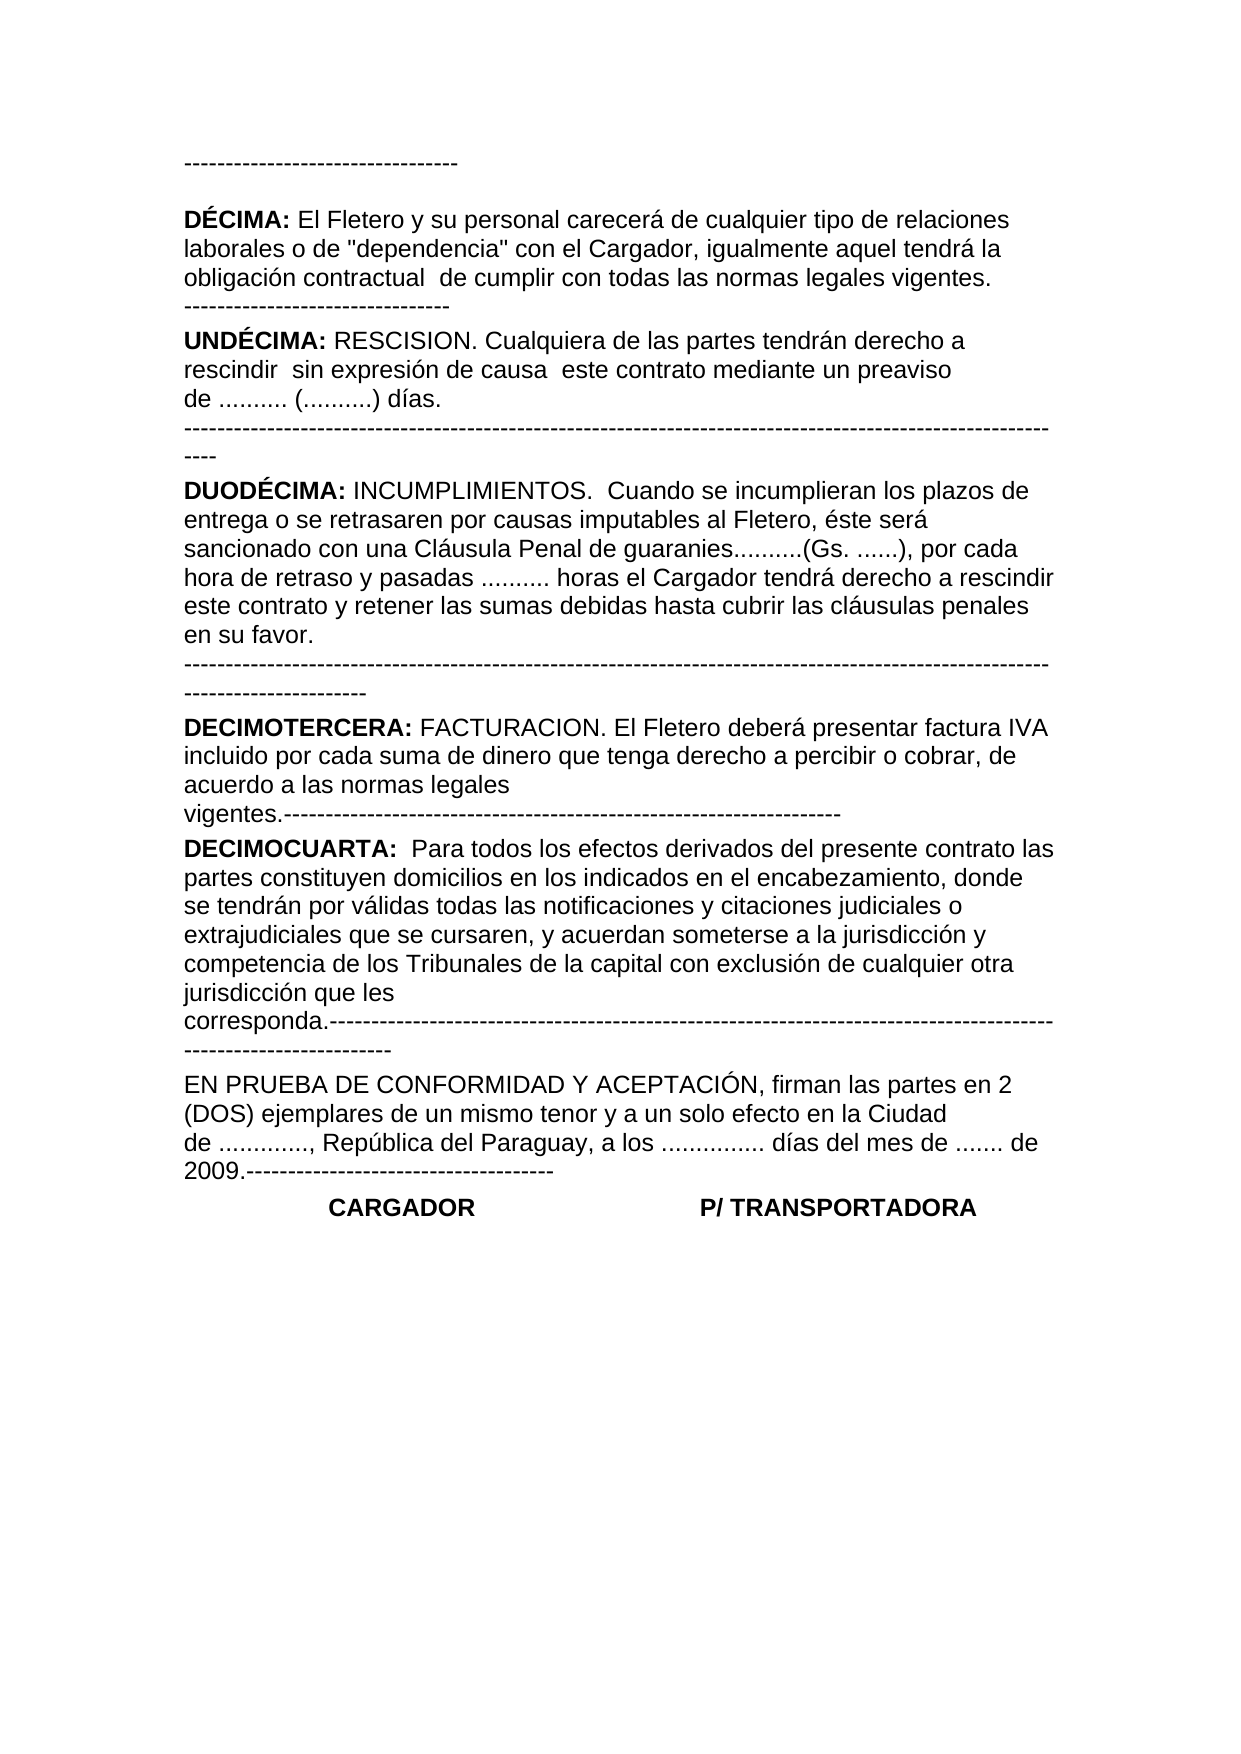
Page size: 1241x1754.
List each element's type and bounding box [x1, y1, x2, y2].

table_cell [177, 148, 1063, 1223]
